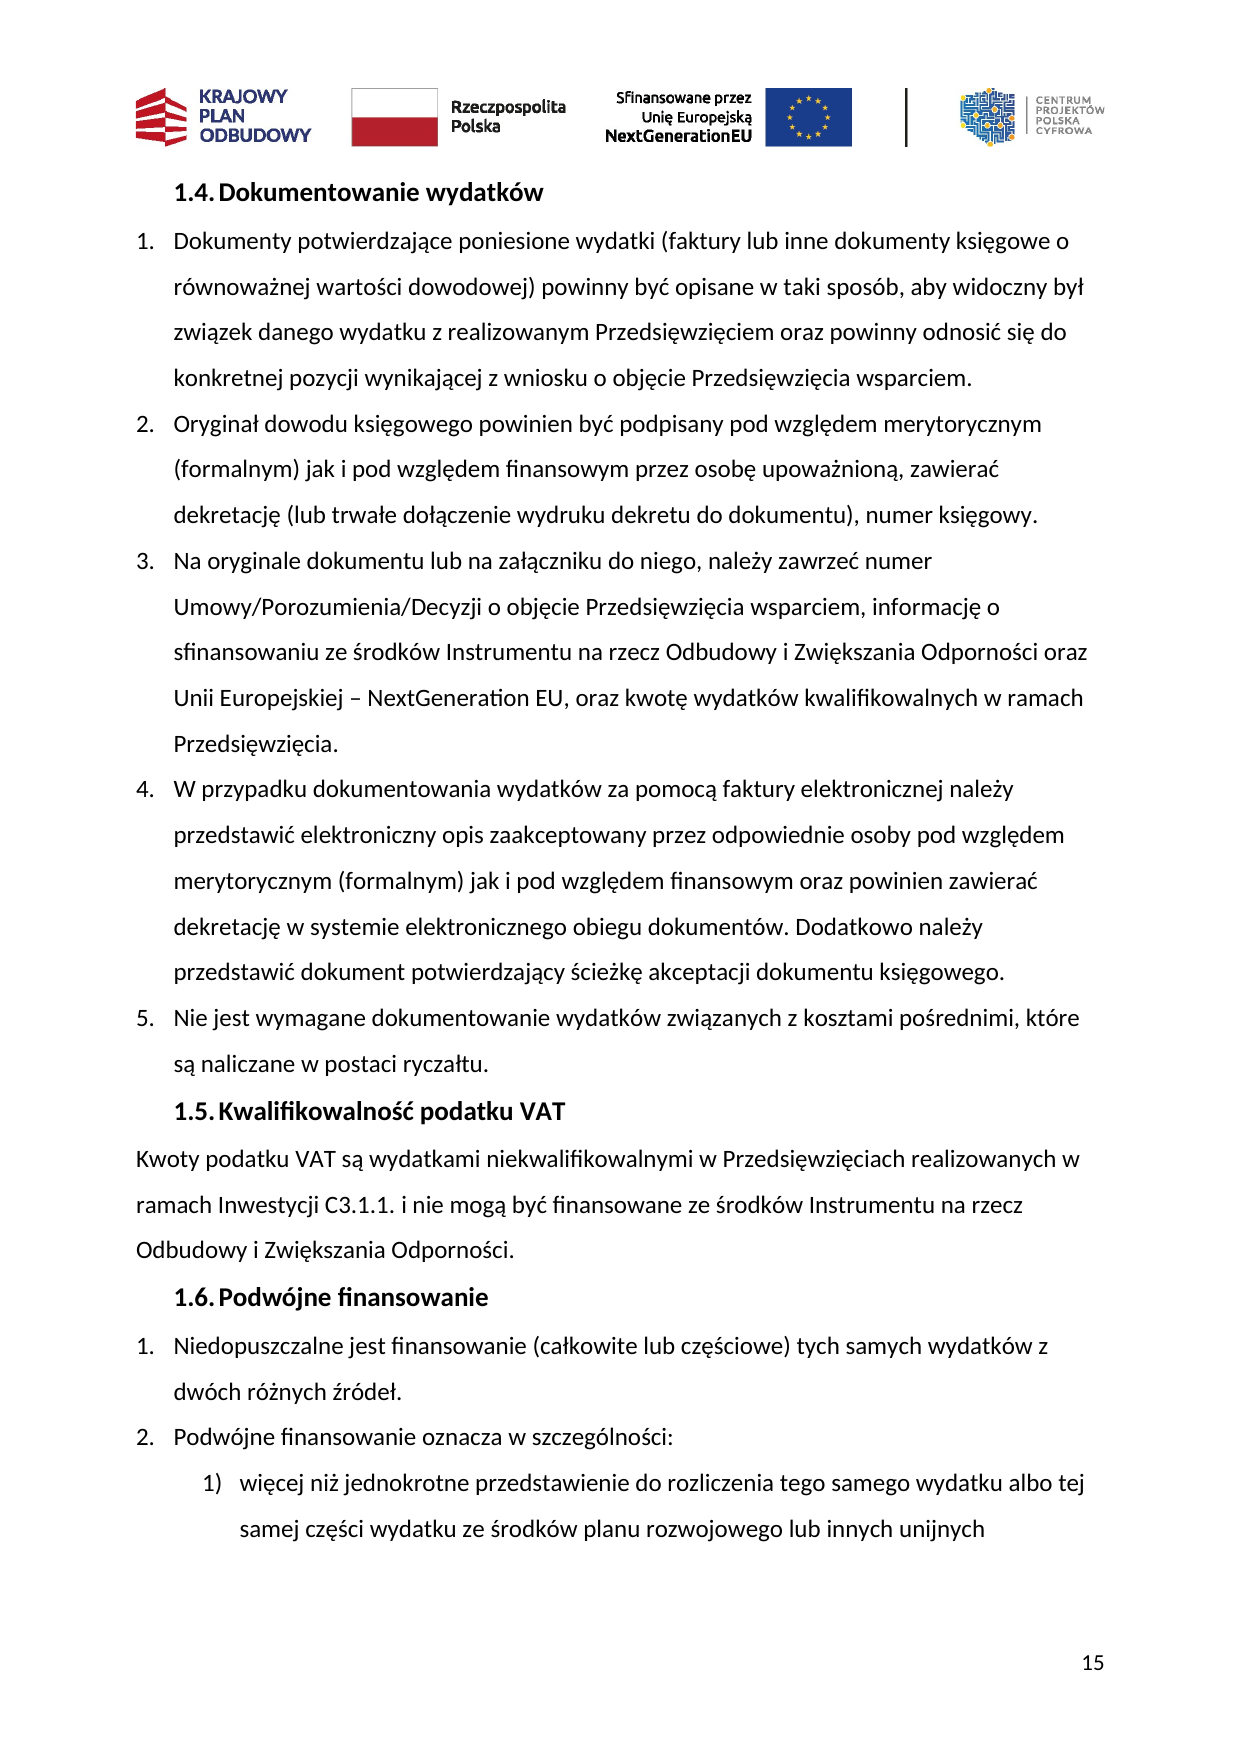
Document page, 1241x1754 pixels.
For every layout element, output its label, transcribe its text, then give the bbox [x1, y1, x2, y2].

list W przypadku dokumentowania wydatków za pomocą faktury elektronicznej należy przedstawić elektroniczny opis zaakceptowany przez odpowiednie osoby pod względem merytorycznym (formalnym) jak i pod względem finansowym oraz powinien zawierać dekretację w systemie elektronicznego obiegu dokumentów. Dodatkowo należy przedstawić dokument potwierdzający ścieżkę akceptacji dokumentu księgowego. [136, 774, 1104, 987]
list Podwójne finansowanie [173, 1280, 1104, 1313]
list Kwalifikowalność podatku VAT [173, 1094, 1104, 1127]
list Dokumenty potwierdzające poniesione wydatki (faktury lub inne dokumenty księgowe o równoważnej wartości dowodowej) powinny być opisane w taki sposób, aby widoczny był związek danego wydatku z realizowanym Przedsięwzięciem oraz powinny odnosić się do konkretnej pozycji wynikającej z wniosku o objęcie Przedsięwzięcia wsparciem. [136, 225, 1104, 393]
list Niedopuszczalne jest finansowanie (całkowite lub częściowe) tych samych wydatków z dwóch różnych źródeł. [136, 1330, 1104, 1406]
picture [135, 88, 1105, 147]
list Oryginał dowodu księgowego powinien być podpisany pod względem merytorycznym (formalnym) jak i pod względem finansowym przez osobę upoważnioną, zawierać dekretację (lub trwałe dołączenie wydruku dekretu do dokumentu), numer księgowy. [136, 408, 1104, 530]
list Na oryginale dokumentu lub na załączniku do niego, należy zawrzeć numer Umowy/Porozumienia/Decyzji o objęcie Przedsięwzięcia wsparciem, informację o sfinansowaniu ze środków Instrumentu na rzecz Odbudowy i Zwiększania Odporności oraz Unii Europejskiej – NextGeneration EU, oraz kwotę wydatków kwalifikowalnych w ramach Przedsięwzięcia. [136, 545, 1104, 758]
text Kwoty podatku VAT są wydatkami niekwalifikowalnymi w Przedsięwzięciach realizowanych w ramach Inwestycji C3.1.1. i nie mogą być finansowane ze środków Instrumentu na rzecz Odbudowy i Zwiększania Odporności. [136, 1143, 1104, 1265]
list Nie jest wymagane dokumentowanie wydatków związanych z kosztami pośrednimi, które są naliczane w postaci ryczałtu. [136, 1002, 1104, 1078]
list Dokumentowanie wydatków [173, 175, 1104, 208]
list Podwójne finansowanie oznacza w szczególności: [136, 1421, 1104, 1452]
